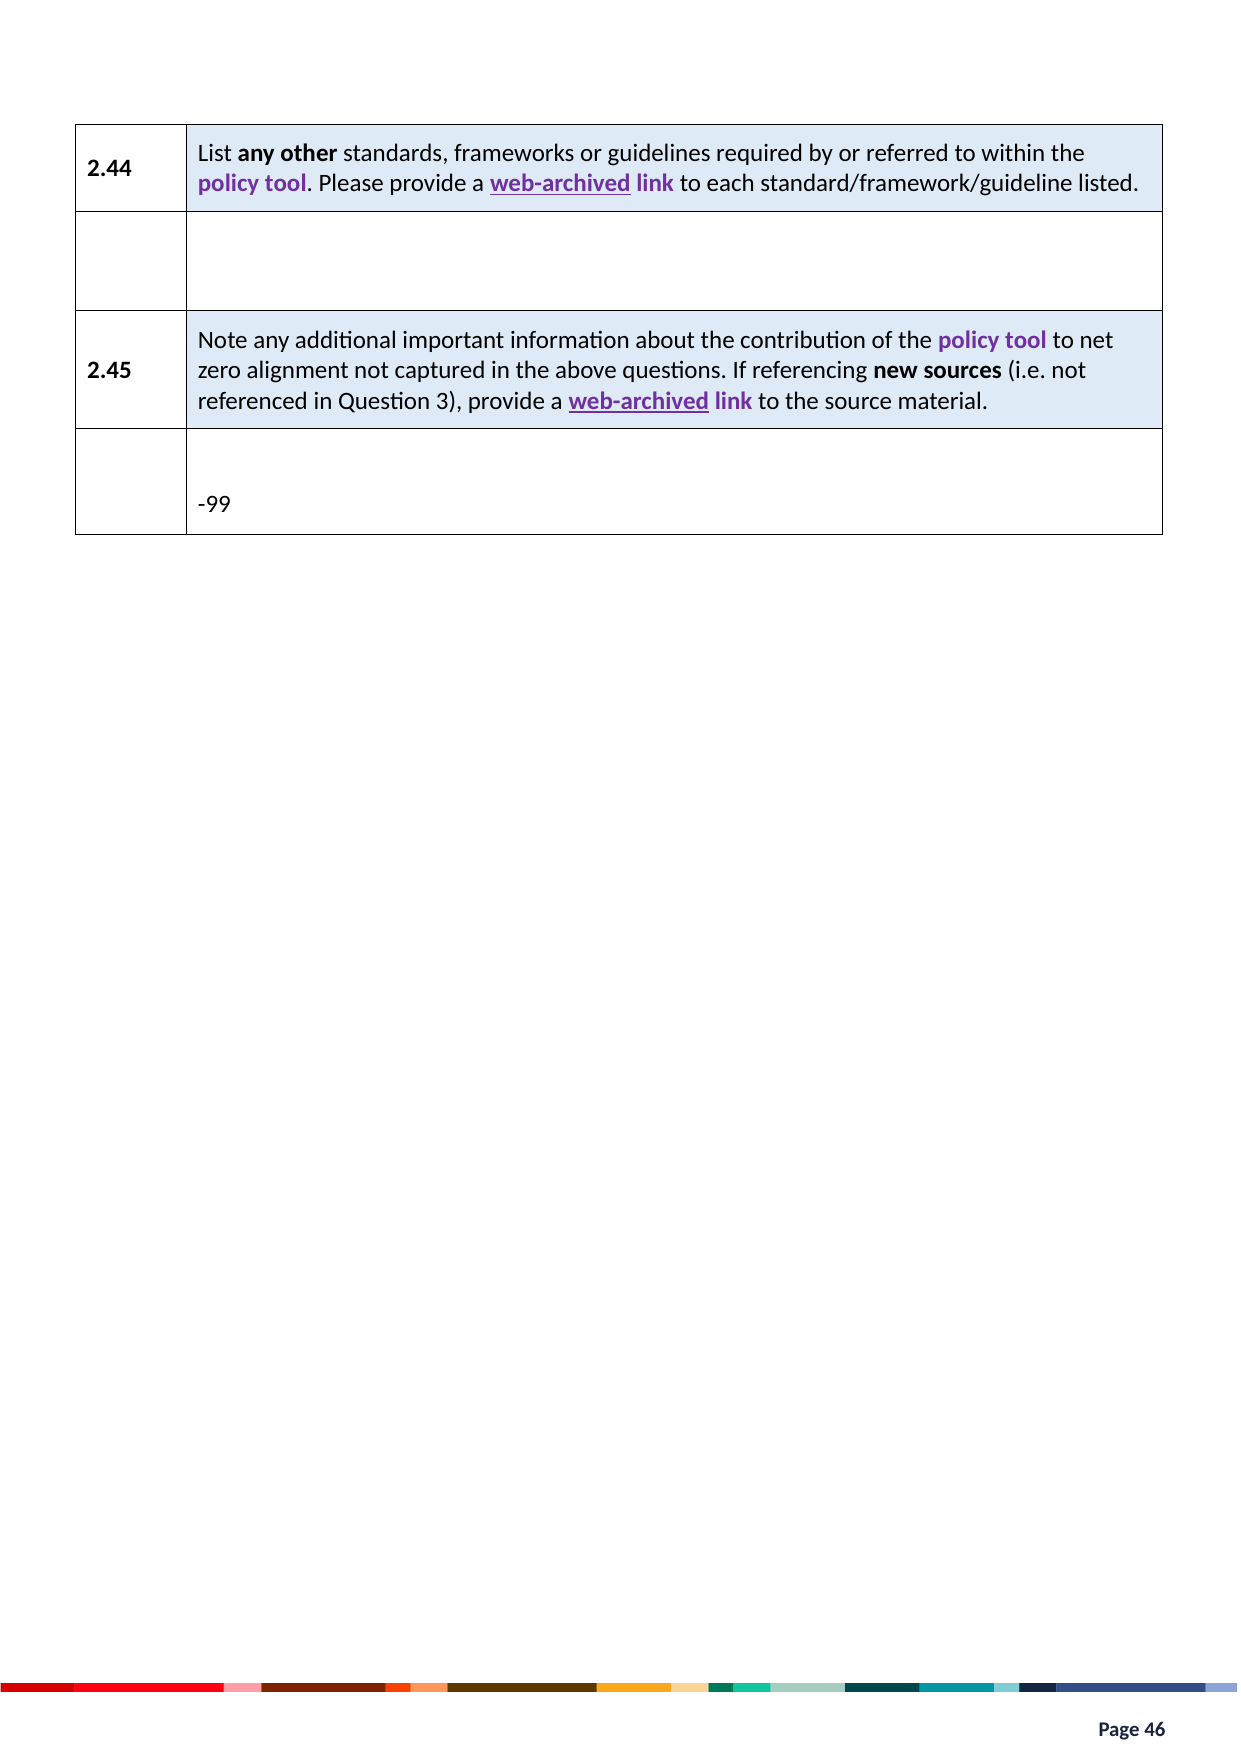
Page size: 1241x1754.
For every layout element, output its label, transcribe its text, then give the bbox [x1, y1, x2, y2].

table_cell 2.45 [76, 311, 186, 428]
table_cell [187, 212, 1162, 310]
table_cell 2.44 [76, 125, 186, 211]
table_cell Note any additional important information about the contribution of the policy tool to net zero alignment not captured in the above questions. If referencing new sources (i.e. not referenced in Question 3), provide a web-archived link to the source material. [187, 311, 1162, 428]
table_cell -99 [187, 429, 1162, 534]
table_cell List any other standards, frameworks or guidelines required by or referred to within the policy tool. Please provide a web-archived link to each standard/framework/guideline listed. [187, 125, 1162, 211]
picture [0, 1683, 1236, 1692]
table_cell [76, 429, 186, 534]
table_cell [76, 212, 186, 310]
